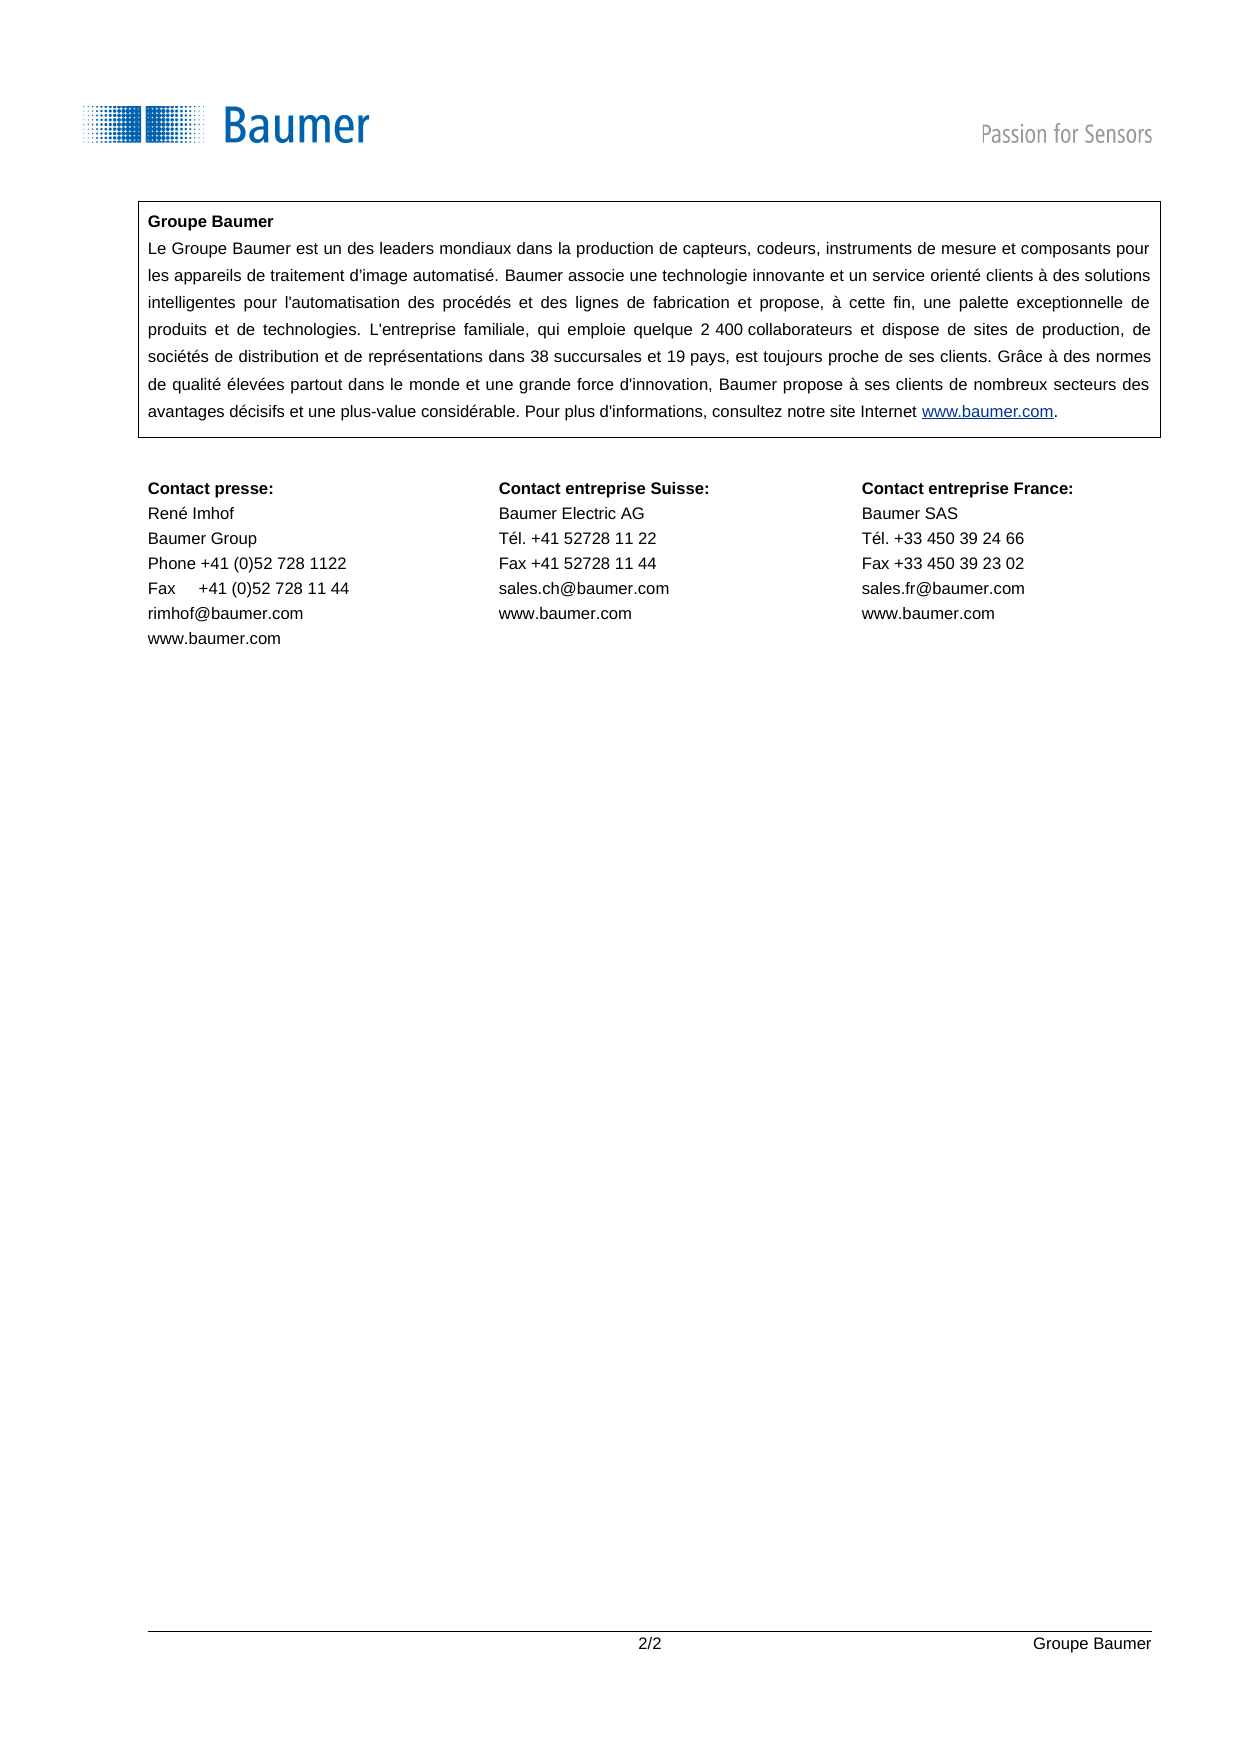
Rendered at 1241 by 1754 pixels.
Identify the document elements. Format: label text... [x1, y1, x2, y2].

text Le Groupe Baumer est un des leaders mondiaux dans la production de capteurs, codeurs, instruments de mesure et composants pour les appareils de traitement d’image automatisé. Baumer associe une technologie innovante et un service orienté clients à des solutions intelligentes pour l'automatisation des procédés et des lignes de fabrication et propose, à cette fin, une palette exceptionnelle de produits et de technologies. L'entreprise familiale, qui emploie quelque 2 400 collaborateurs et dispose de sites de production, de sociétés de distribution et de représentations dans 38 succursales et 19 pays, est toujours proche de ses clients. Grâce à des normes de qualité élevées partout dans le monde et une grande force d'innovation, Baumer propose à ses clients de nombreux secteurs des avantages décisifs et une plus-value considérable. Pour plus d'informations, consultez notre site Internet www.baumer.com. [139, 228, 1160, 437]
picture [83, 106, 370, 143]
picture [982, 123, 1152, 143]
text Groupe Baumer [139, 202, 1160, 228]
table_header Contact presse: René Imhof Baumer Group Phone +41 (0)52 728 1122 Fax +41 (0)52 728 11 44 rimhof@baumer.com www.baumer.com [136, 474, 487, 649]
table_header Contact entreprise France: Baumer SAS Tél. +33 450 39 24 66 Fax +33 450 39 23 02 sales.fr@baumer.com www.baumer.com [850, 474, 1163, 649]
table_header Contact entreprise Suisse: Baumer Electric AG Tél. +41 52728 11 22 Fax +41 52728 11 44 sales.ch@baumer.com www.baumer.com [487, 474, 850, 649]
